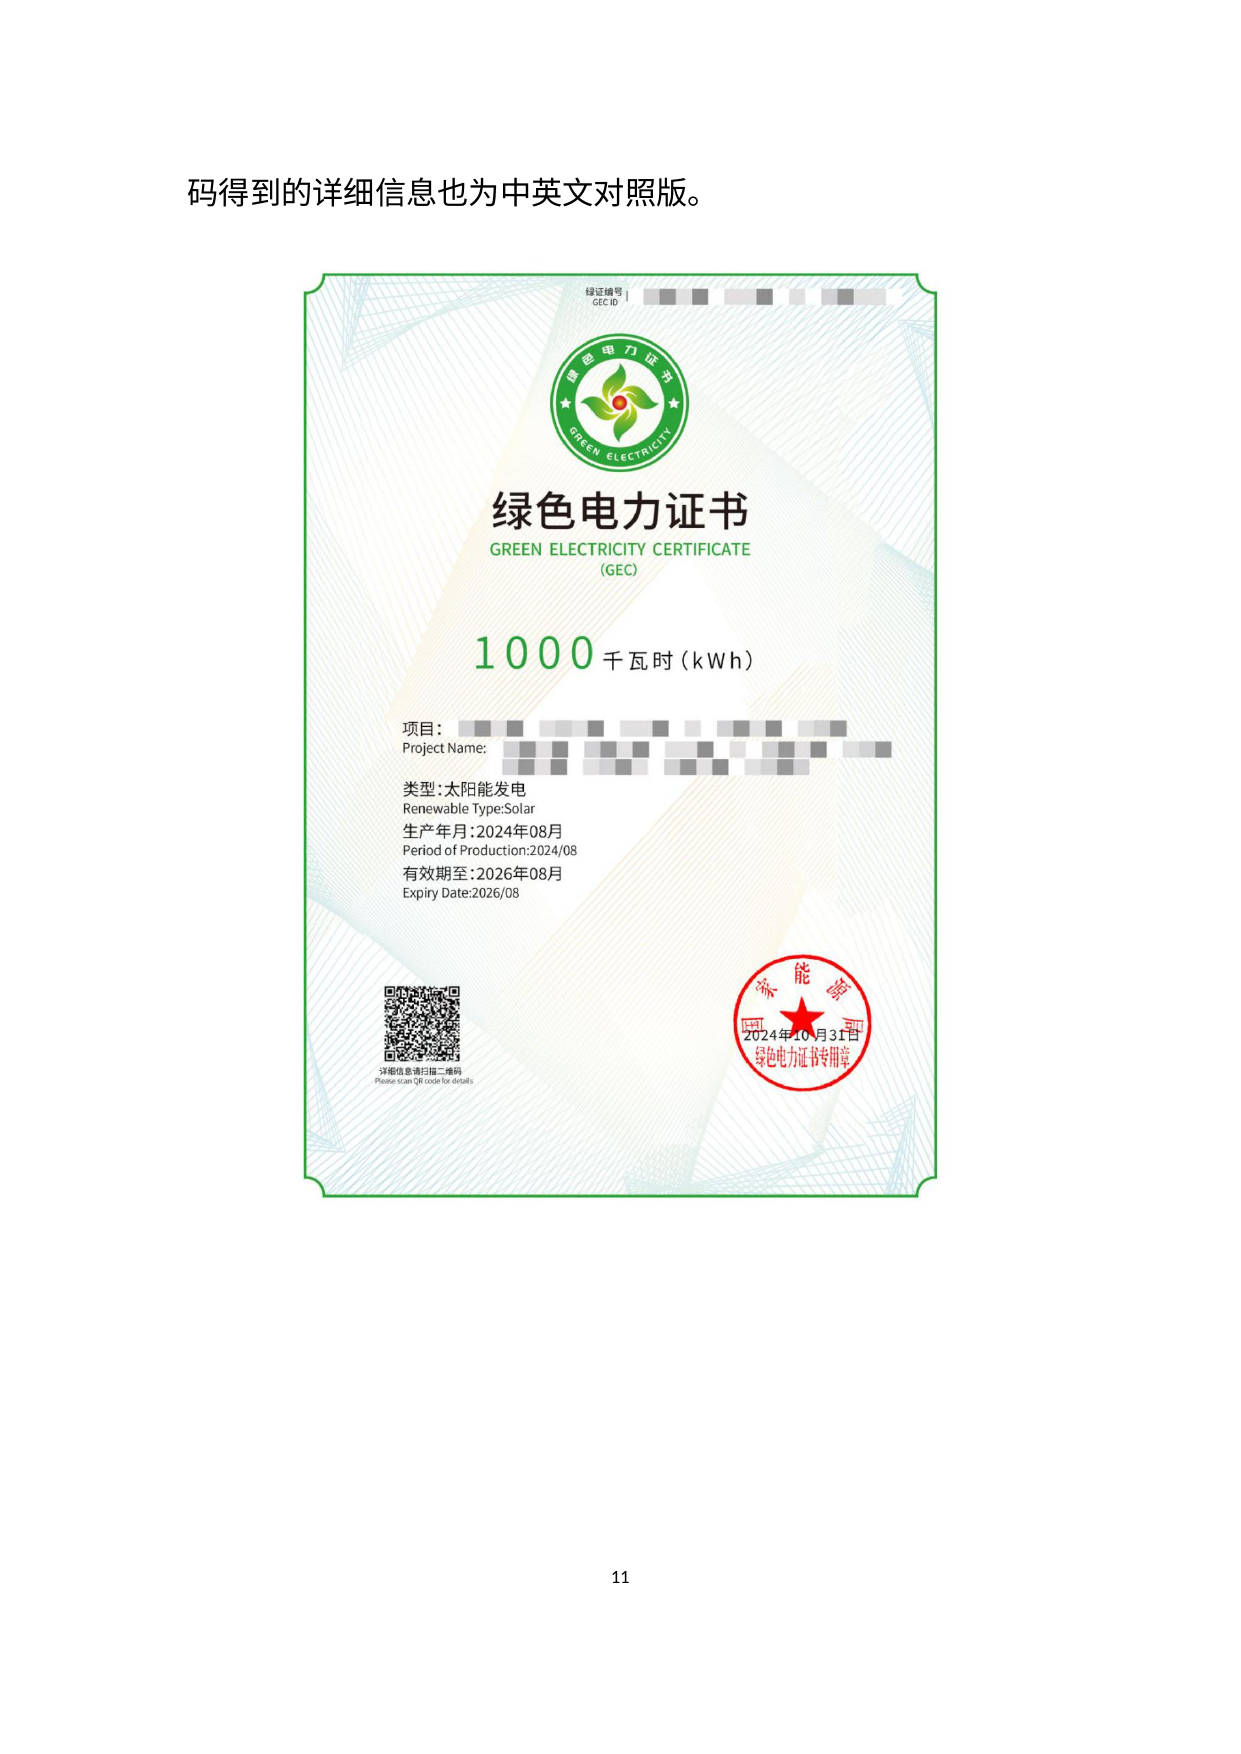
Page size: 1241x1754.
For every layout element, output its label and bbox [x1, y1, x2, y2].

text [187, 159, 1053, 224]
picture [270, 240, 970, 1230]
